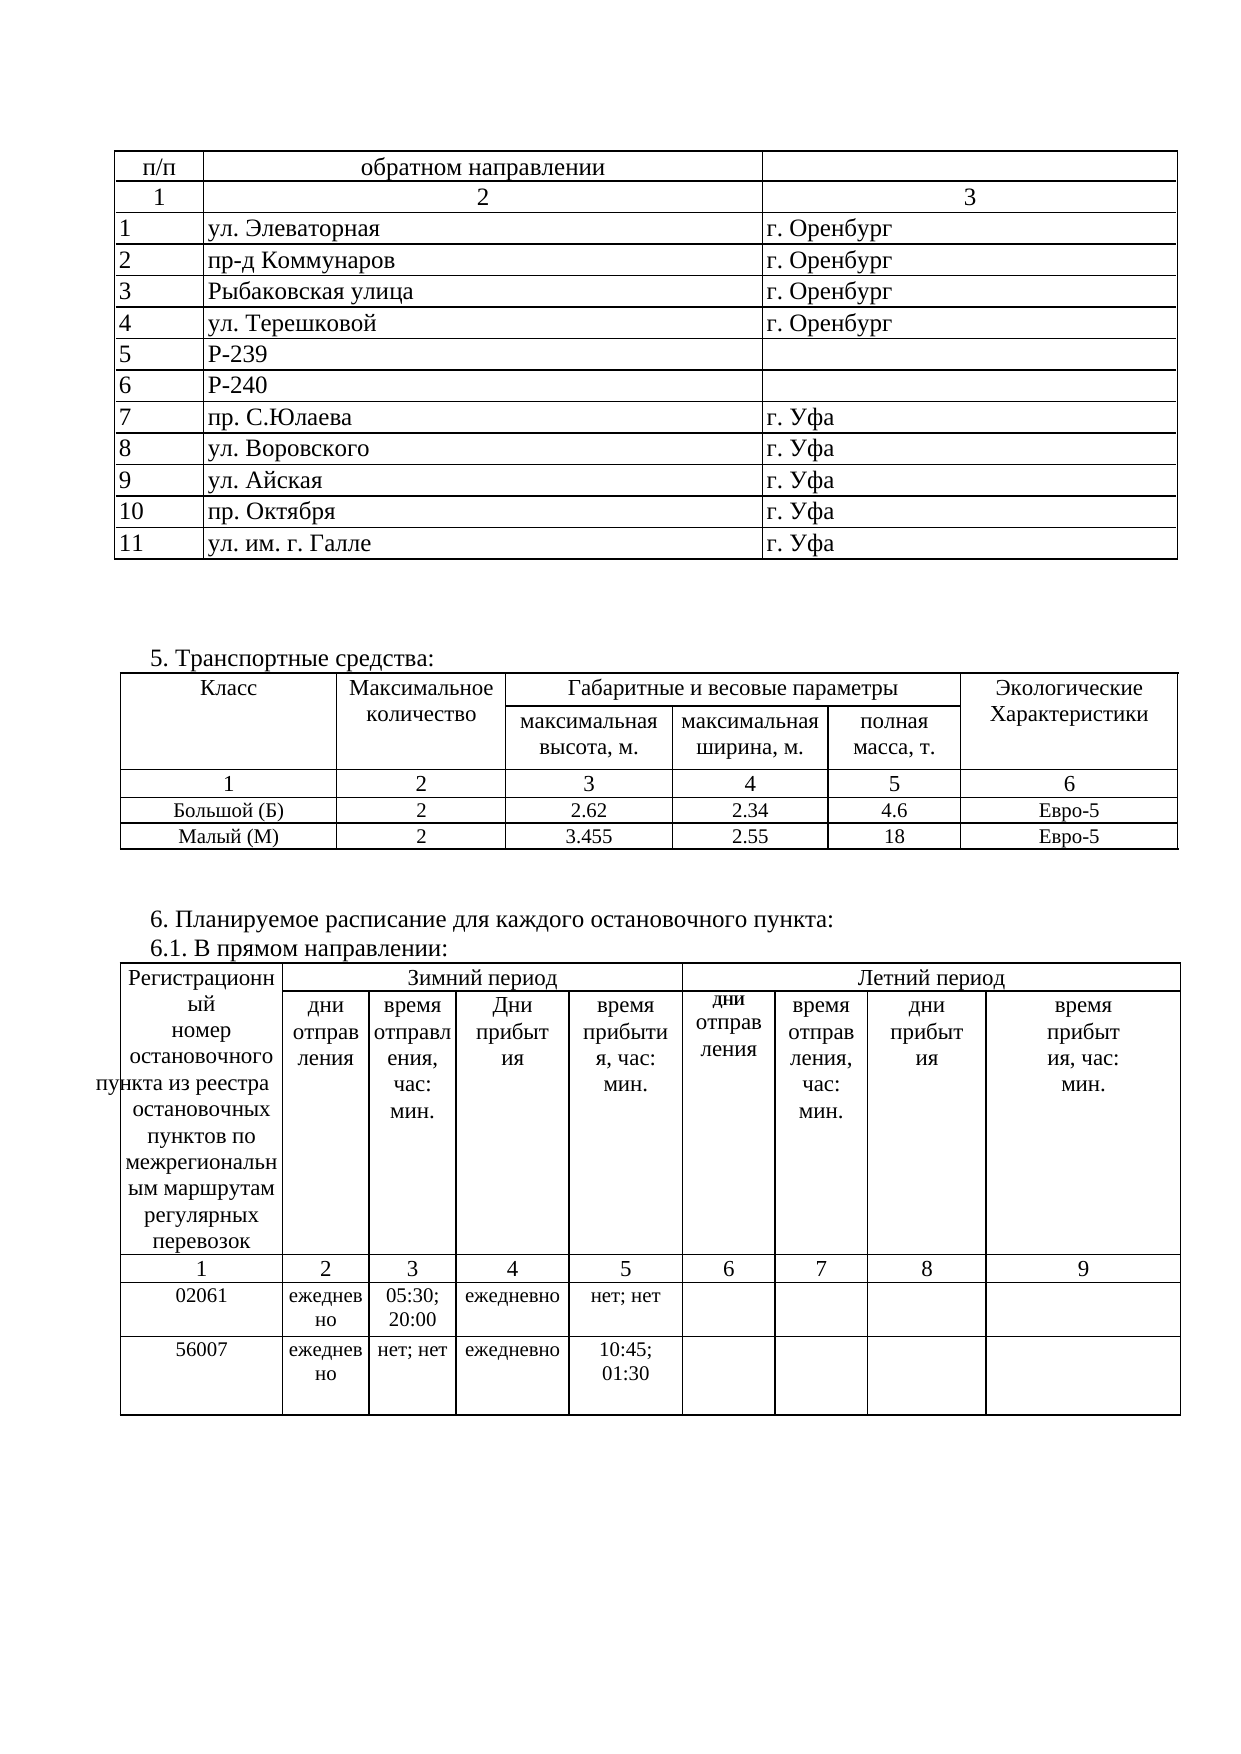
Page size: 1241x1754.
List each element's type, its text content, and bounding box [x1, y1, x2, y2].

text 6.1. В прямом направлении: [150, 933, 1090, 962]
table_cell 8 [868, 1255, 985, 1281]
table_cell [763, 338, 1177, 369]
table_cell 4.6 [829, 798, 960, 822]
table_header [204, 152, 762, 180]
table_cell [683, 1283, 774, 1336]
table_cell [683, 1337, 774, 1414]
table_cell г. Уфа [763, 495, 1177, 526]
table_cell 5 [570, 1255, 682, 1281]
table_cell ежедневно [457, 1283, 568, 1336]
table_cell Рыбаковская улица [204, 276, 762, 306]
table_cell 3 [506, 770, 672, 797]
table_header Максимальное количество [337, 674, 505, 769]
table_cell ежедневно [283, 1283, 368, 1336]
table_cell ул. Терешковой [204, 308, 762, 338]
table_header Экологические Характеристики [961, 674, 1177, 769]
table_cell г. Уфа [763, 464, 1177, 495]
table_cell ул. им. г. Галле [204, 528, 762, 558]
table_cell 18 [829, 824, 960, 848]
table_cell Евро-5 [961, 824, 1177, 848]
table_cell г. Оренбург [763, 275, 1177, 306]
table_cell ДНИ отправ ления [683, 992, 774, 1253]
table_cell максимальная высота, м. [506, 707, 672, 769]
table_cell 7 [776, 1255, 867, 1281]
table_cell 2.62 [506, 798, 672, 822]
table_cell 2 [337, 798, 505, 822]
table_cell [776, 1337, 867, 1414]
table_cell 3 [370, 1255, 455, 1281]
table_cell [763, 369, 1177, 401]
table_cell 1 [121, 770, 336, 797]
table_cell [987, 1337, 1180, 1414]
table_cell пр. Октября [204, 497, 762, 526]
table_cell [868, 1283, 985, 1336]
table_cell 9 [987, 1255, 1180, 1281]
table_cell 2 [337, 824, 505, 848]
table_cell нет; нет [370, 1337, 455, 1414]
table_header Класс [121, 674, 336, 769]
table_cell 6 [683, 1255, 774, 1281]
table_cell максимальная ширина, м. [673, 707, 827, 769]
table_cell 3 [763, 180, 1177, 212]
table_cell Р-240 [204, 371, 762, 401]
table_cell Дни прибыт ия [457, 992, 568, 1253]
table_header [121, 964, 282, 1253]
table_cell дни отправ ления [283, 992, 368, 1253]
table_cell пр. С.Юлаева [204, 402, 762, 432]
table_cell ежедневно [457, 1337, 568, 1414]
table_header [763, 152, 1177, 180]
table_cell время прибыт ия, час: мин. [987, 992, 1180, 1253]
table_cell время прибыти я, час: мин. [570, 992, 682, 1253]
table_cell 2.34 [673, 798, 827, 822]
table_cell 2 [204, 182, 762, 212]
table_cell время отправл ения, час: мин. [370, 992, 455, 1253]
table_cell Малый (М) [121, 824, 336, 848]
table_cell г. Уфа [763, 401, 1177, 432]
table_cell дни прибыт ия [868, 992, 985, 1253]
table_cell 2 [337, 770, 505, 797]
text 5. Транспортные средства: [150, 643, 1090, 672]
table_cell [868, 1337, 985, 1414]
table_cell Большой (Б) [121, 798, 336, 822]
table_cell г. Уфа [763, 526, 1177, 558]
table_header Летний период [683, 964, 1180, 990]
table_cell 2.55 [673, 824, 827, 848]
table_cell 56007 [121, 1337, 282, 1414]
table_cell ул. Айская [204, 465, 762, 495]
table_cell время отправ ления, час: мин. [776, 992, 867, 1253]
table_cell 6 [961, 770, 1177, 797]
table_header N п/п [115, 152, 203, 180]
table_header Габаритные и весовые параметры [506, 674, 960, 705]
table_cell 4 [115, 307, 203, 338]
table_cell 10 [115, 496, 203, 526]
table_cell 11 [115, 528, 203, 558]
table_cell 05:30; 20:00 [370, 1283, 455, 1336]
table_cell 2 [283, 1255, 368, 1281]
table_cell г. Оренбург [763, 243, 1177, 275]
table_cell ул. Воровского [204, 434, 762, 463]
table_cell 3.455 [506, 824, 672, 848]
table_cell 5 [829, 770, 960, 797]
table_cell Евро-5 [961, 798, 1177, 822]
table_cell г. Оренбург [763, 306, 1177, 338]
table_cell 9 [115, 465, 203, 495]
table_cell 2 [115, 244, 203, 275]
table_cell 4 [673, 770, 827, 797]
table_cell Р-239 [204, 339, 762, 369]
table_cell 8 [115, 433, 203, 463]
table_cell 7 [115, 402, 203, 432]
table_cell пр-д Коммунаров [204, 245, 762, 275]
table_cell [776, 1283, 867, 1336]
table_header Зимний период [283, 964, 682, 990]
table_cell 1 [115, 213, 203, 243]
table_cell 5 [115, 339, 203, 369]
table_cell 4 [457, 1255, 568, 1281]
table_cell 02061 [121, 1283, 282, 1336]
table_cell 1 [121, 1255, 282, 1281]
table_cell [987, 1283, 1180, 1336]
table_cell г. Уфа [763, 432, 1177, 463]
table_cell ежедневно [283, 1337, 368, 1414]
table_cell ул. Элеваторная [204, 213, 762, 243]
table_cell полная масса, т. [829, 707, 960, 769]
table_cell 10:45; 01:30 [570, 1337, 682, 1414]
text 6. Планируемое расписание для каждого остановочного пункта: [150, 904, 1090, 933]
table_cell нет; нет [570, 1283, 682, 1336]
table_cell 6 [115, 370, 203, 401]
table_cell 3 [115, 276, 203, 306]
table_cell 1 [115, 181, 203, 212]
table_cell г. Оренбург [763, 212, 1177, 243]
